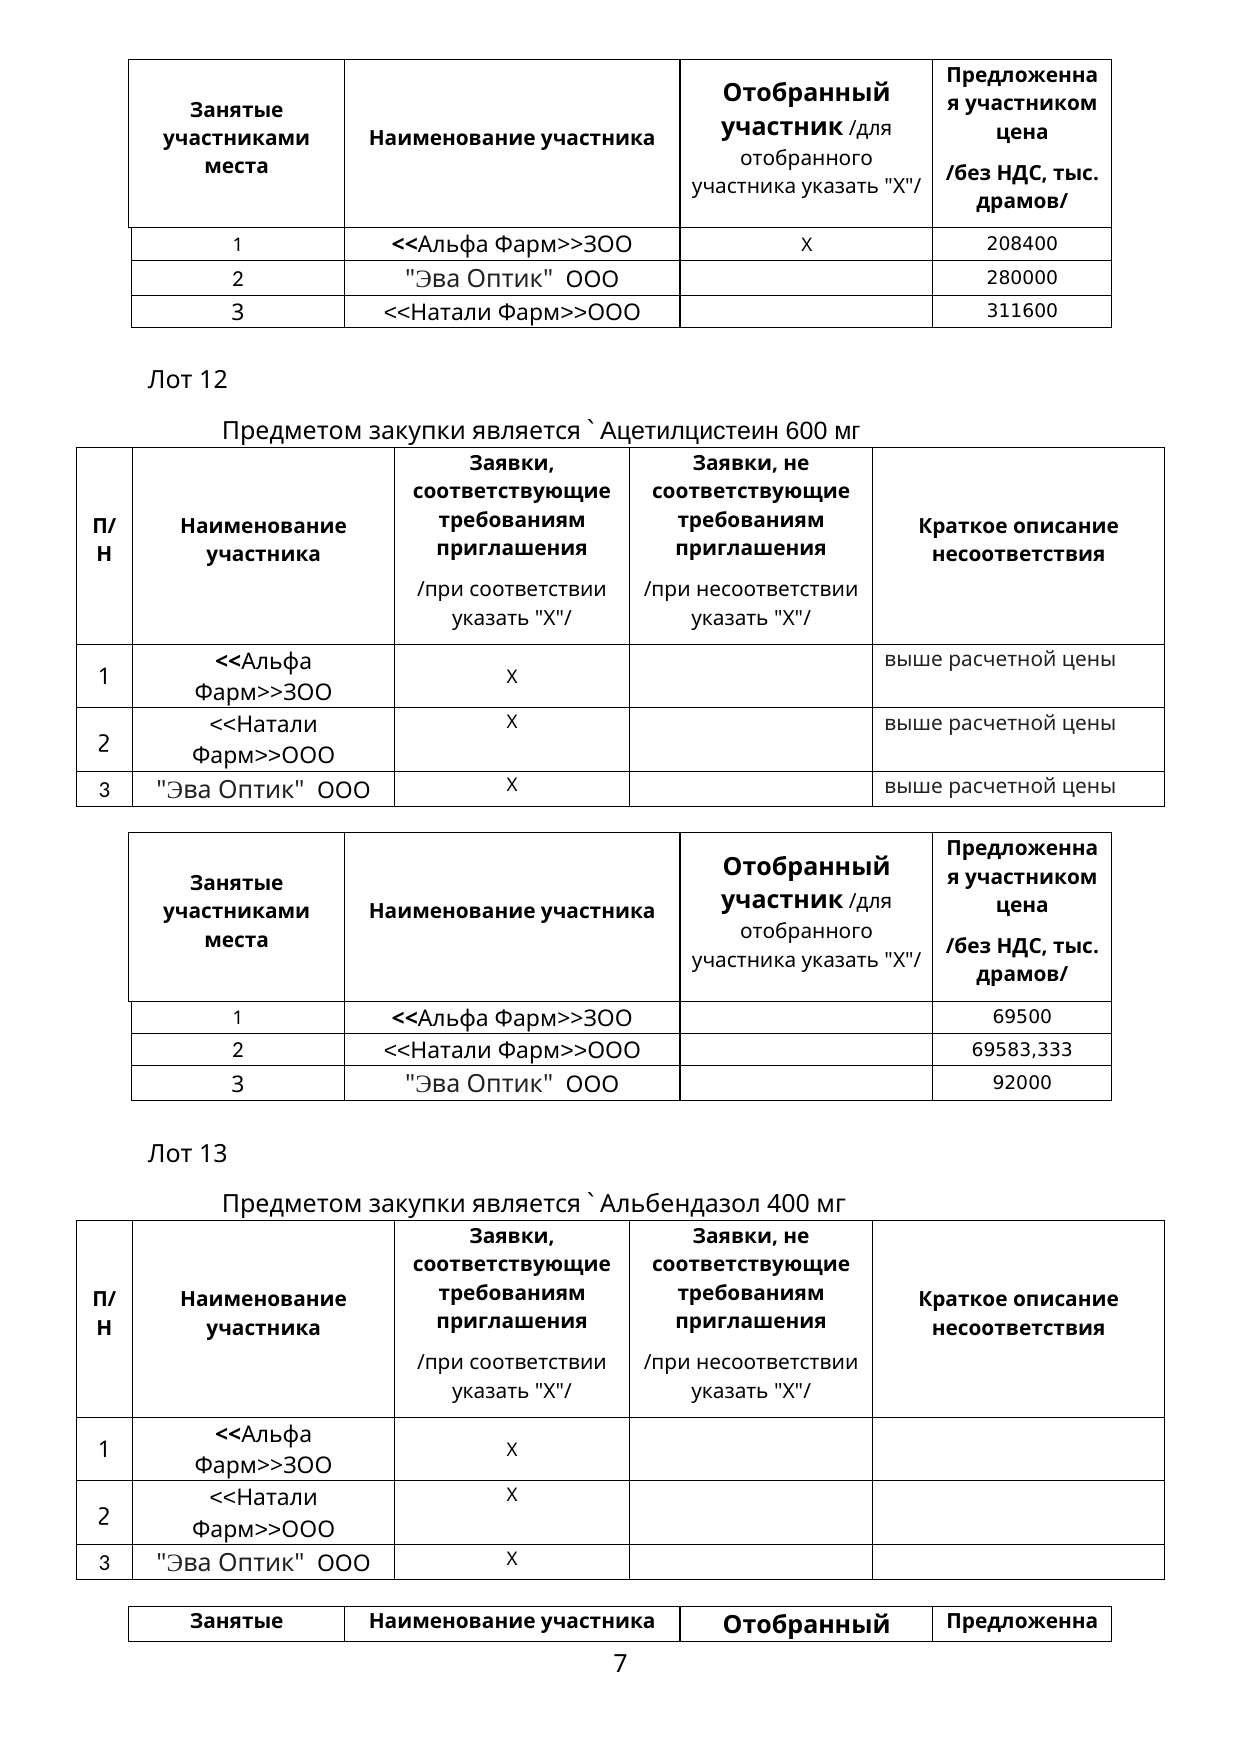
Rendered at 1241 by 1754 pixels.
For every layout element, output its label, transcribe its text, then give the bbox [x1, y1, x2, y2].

table_cell շ [77, 1481, 132, 1544]
table_header Заявки, не соответствующие требованиям приглашения /при несоответствии указать "X"/ [630, 1221, 872, 1417]
table_cell "Эва Оптик" ООО [345, 261, 679, 295]
table_cell [630, 772, 872, 806]
table_cell 1 [77, 645, 132, 707]
table_cell [630, 1481, 872, 1544]
table_header Отобранный участник /для отобранного участника указать "X"/ [681, 60, 932, 227]
table_cell 1 [132, 228, 344, 259]
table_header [933, 1607, 1111, 1641]
table_cell 3 [77, 1545, 132, 1579]
table_cell 3 [132, 1066, 344, 1100]
table_header Занятые участниками места [129, 833, 344, 1001]
table_header Наименование участника [133, 1221, 394, 1417]
text Предметом закупки является ՝ Альбендазол 400 мг [148, 1186, 1092, 1220]
table_header П/Н [77, 448, 132, 643]
table_cell 69500 [933, 1002, 1111, 1033]
table_header П/Н [77, 1221, 132, 1417]
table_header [681, 1607, 932, 1641]
table_cell [873, 1481, 1164, 1544]
table_cell 3 [132, 296, 344, 327]
table_cell 2 [132, 261, 344, 295]
table_cell <<Натали Фарм>>ООО [345, 1034, 679, 1065]
table_header Заявки, соответствующие требованиям приглашения /при соответствии указать "X"/ [395, 1221, 629, 1417]
table_cell <<Натали Фарм>>ООО [345, 296, 679, 327]
table_header Заявки, не соответствующие требованиям приглашения /при несоответствии указать "X"/ [630, 448, 872, 643]
table_cell X [681, 228, 932, 259]
table_cell 92000 [933, 1066, 1111, 1100]
table_cell 2 [132, 1034, 344, 1065]
table_cell X [395, 708, 629, 771]
table_cell շ [77, 708, 132, 771]
table_cell [630, 708, 872, 771]
table_header Заявки, соответствующие требованиям приглашения /при соответствии указать "X"/ [395, 448, 629, 643]
table_cell 69583,333 [933, 1034, 1111, 1065]
table_cell [681, 296, 932, 327]
table_cell <<Альфа Фарм>>ЗОО [133, 645, 394, 707]
table_header Отобранный участник /для отобранного участника указать "X"/ [681, 833, 932, 1001]
table_cell [681, 1066, 932, 1100]
table_cell "Эва Оптик" ООО [133, 772, 394, 806]
table_header Краткое описание несоответствия [873, 1221, 1164, 1417]
text Предметом закупки является ՝ Ацетилцистеин 600 мг [148, 413, 1092, 447]
table_cell X [395, 1481, 629, 1544]
table_header Предложенная участником цена /без НДС, тыс. драмов/ [933, 833, 1111, 1001]
table_cell 311600 [933, 296, 1111, 327]
table_cell X [395, 645, 629, 707]
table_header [345, 1607, 679, 1641]
table_cell [630, 1545, 872, 1579]
table_cell "Эва Оптик" ООО [345, 1066, 679, 1100]
table_cell [630, 1418, 872, 1480]
table_cell [630, 645, 872, 707]
table_cell <<Альфа Фарм>>ЗОО [345, 228, 679, 259]
table_cell 280000 [933, 261, 1111, 295]
text Лот 13 [148, 1135, 1092, 1169]
table_cell <<Натали Фарм>>ООО [133, 708, 394, 771]
table_cell X [395, 1418, 629, 1480]
table_header Предложенная участником цена /без НДС, тыс. драмов/ [933, 60, 1111, 227]
text Лот 12 [148, 362, 1092, 396]
table_cell [681, 261, 932, 295]
table_cell X [395, 772, 629, 806]
table_cell выше расчетной цены [873, 645, 1164, 707]
table_cell <<Натали Фарм>>ООО [133, 1481, 394, 1544]
table_cell "Эва Оптик" ООО [133, 1545, 394, 1579]
table_header Краткое описание несоответствия [873, 448, 1164, 643]
table_cell выше расчетной цены [873, 708, 1164, 771]
table_cell 3 [77, 772, 132, 806]
table_cell <<Альфа Фарм>>ЗОО [133, 1418, 394, 1480]
table_cell <<Альфа Фарм>>ЗОО [345, 1002, 679, 1033]
table_cell 1 [132, 1002, 344, 1033]
table_header Наименование участника [133, 448, 394, 643]
table_cell выше расчетной цены [873, 772, 1164, 806]
table_cell [681, 1034, 932, 1065]
table_cell 1 [77, 1418, 132, 1480]
table_header Наименование участника [345, 833, 679, 1001]
table_cell X [395, 1545, 629, 1579]
table_cell [873, 1418, 1164, 1480]
table_header Наименование участника [345, 60, 679, 227]
table_header Занятые участниками места [129, 60, 344, 227]
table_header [129, 1607, 344, 1641]
table_cell 208400 [933, 228, 1111, 259]
table_cell [873, 1545, 1164, 1579]
table_cell [681, 1002, 932, 1033]
